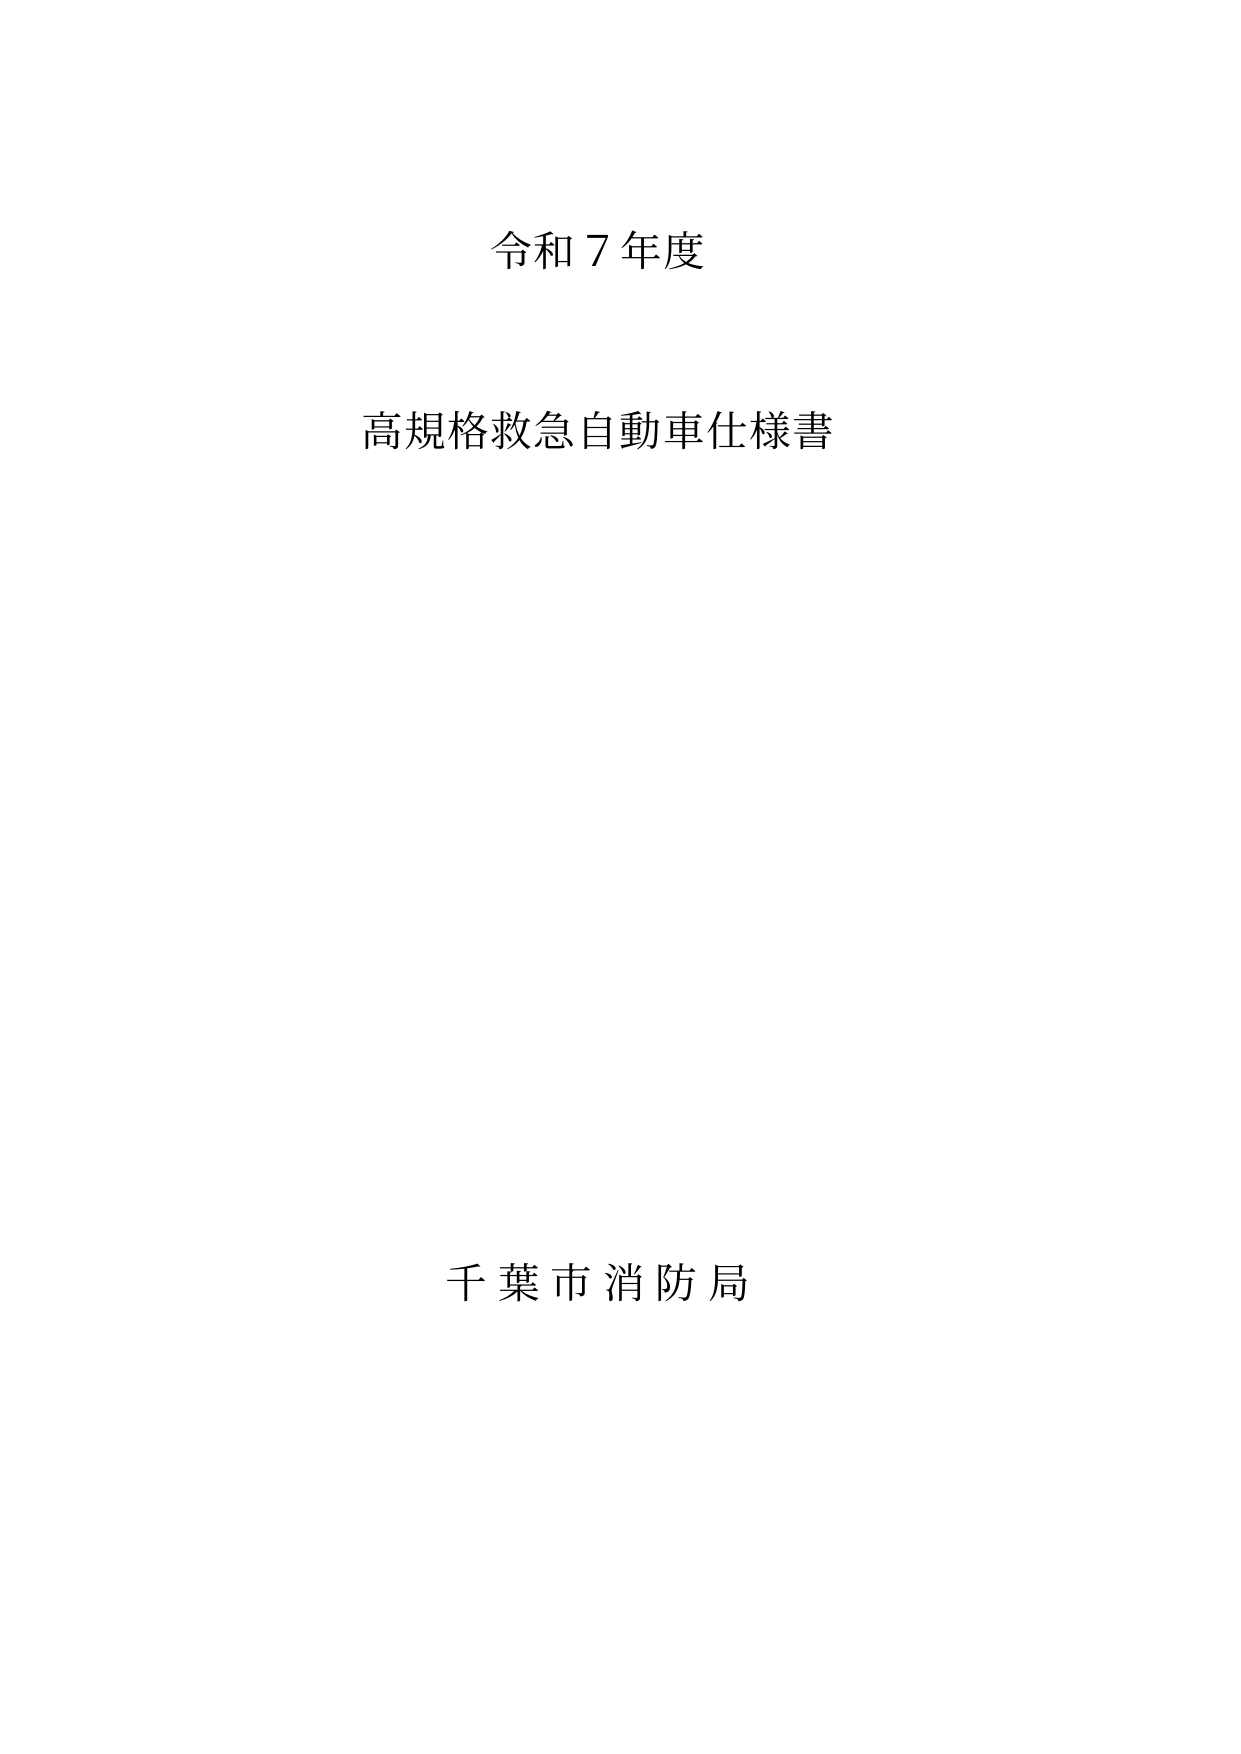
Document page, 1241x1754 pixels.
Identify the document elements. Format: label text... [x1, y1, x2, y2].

text 千葉市消防局 [112, 1236, 1083, 1326]
text 令和７年度 [112, 203, 1083, 293]
text 高規格救急自動車仕様書 [112, 383, 1083, 473]
